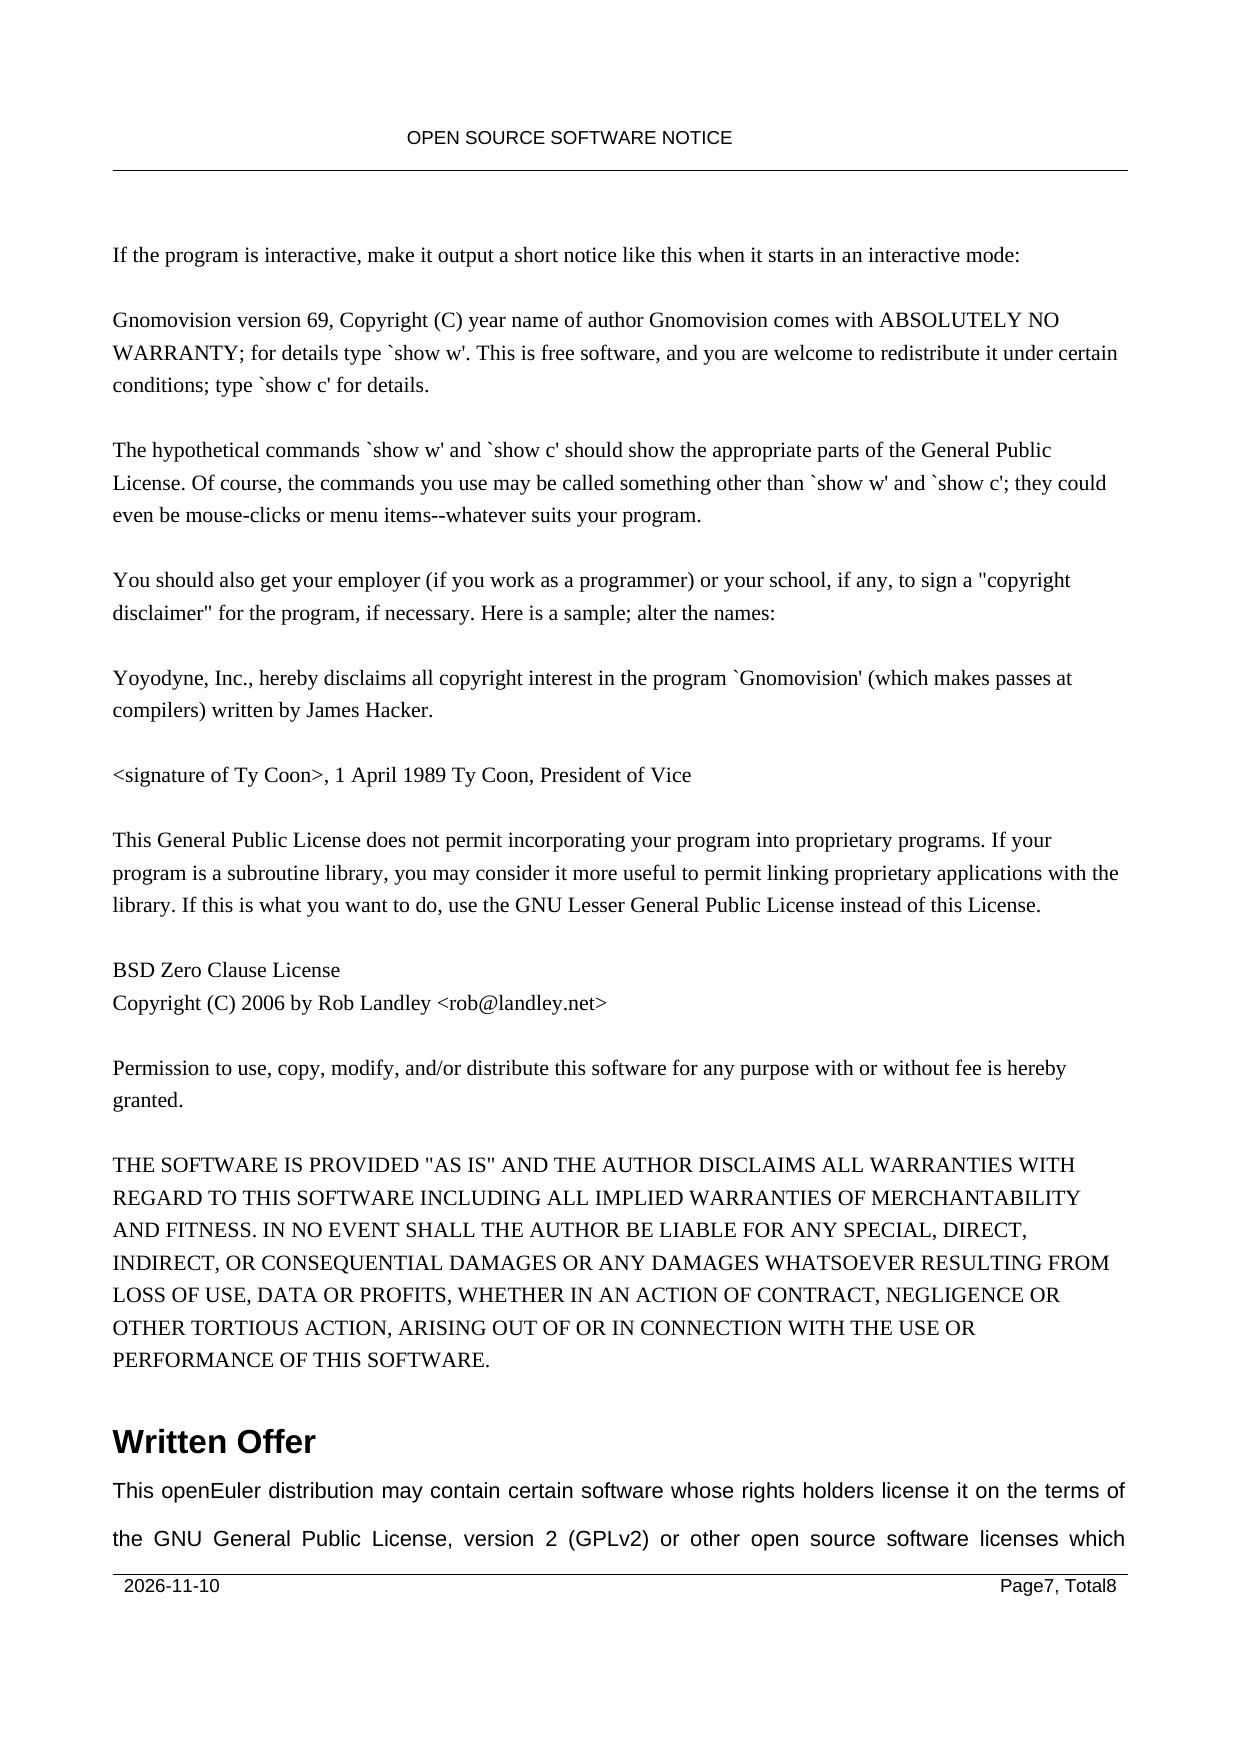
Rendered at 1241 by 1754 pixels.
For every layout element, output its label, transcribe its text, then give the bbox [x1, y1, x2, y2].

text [112, 206, 1128, 1409]
text Written Offer [112, 1409, 1128, 1474]
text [112, 1474, 1128, 1555]
